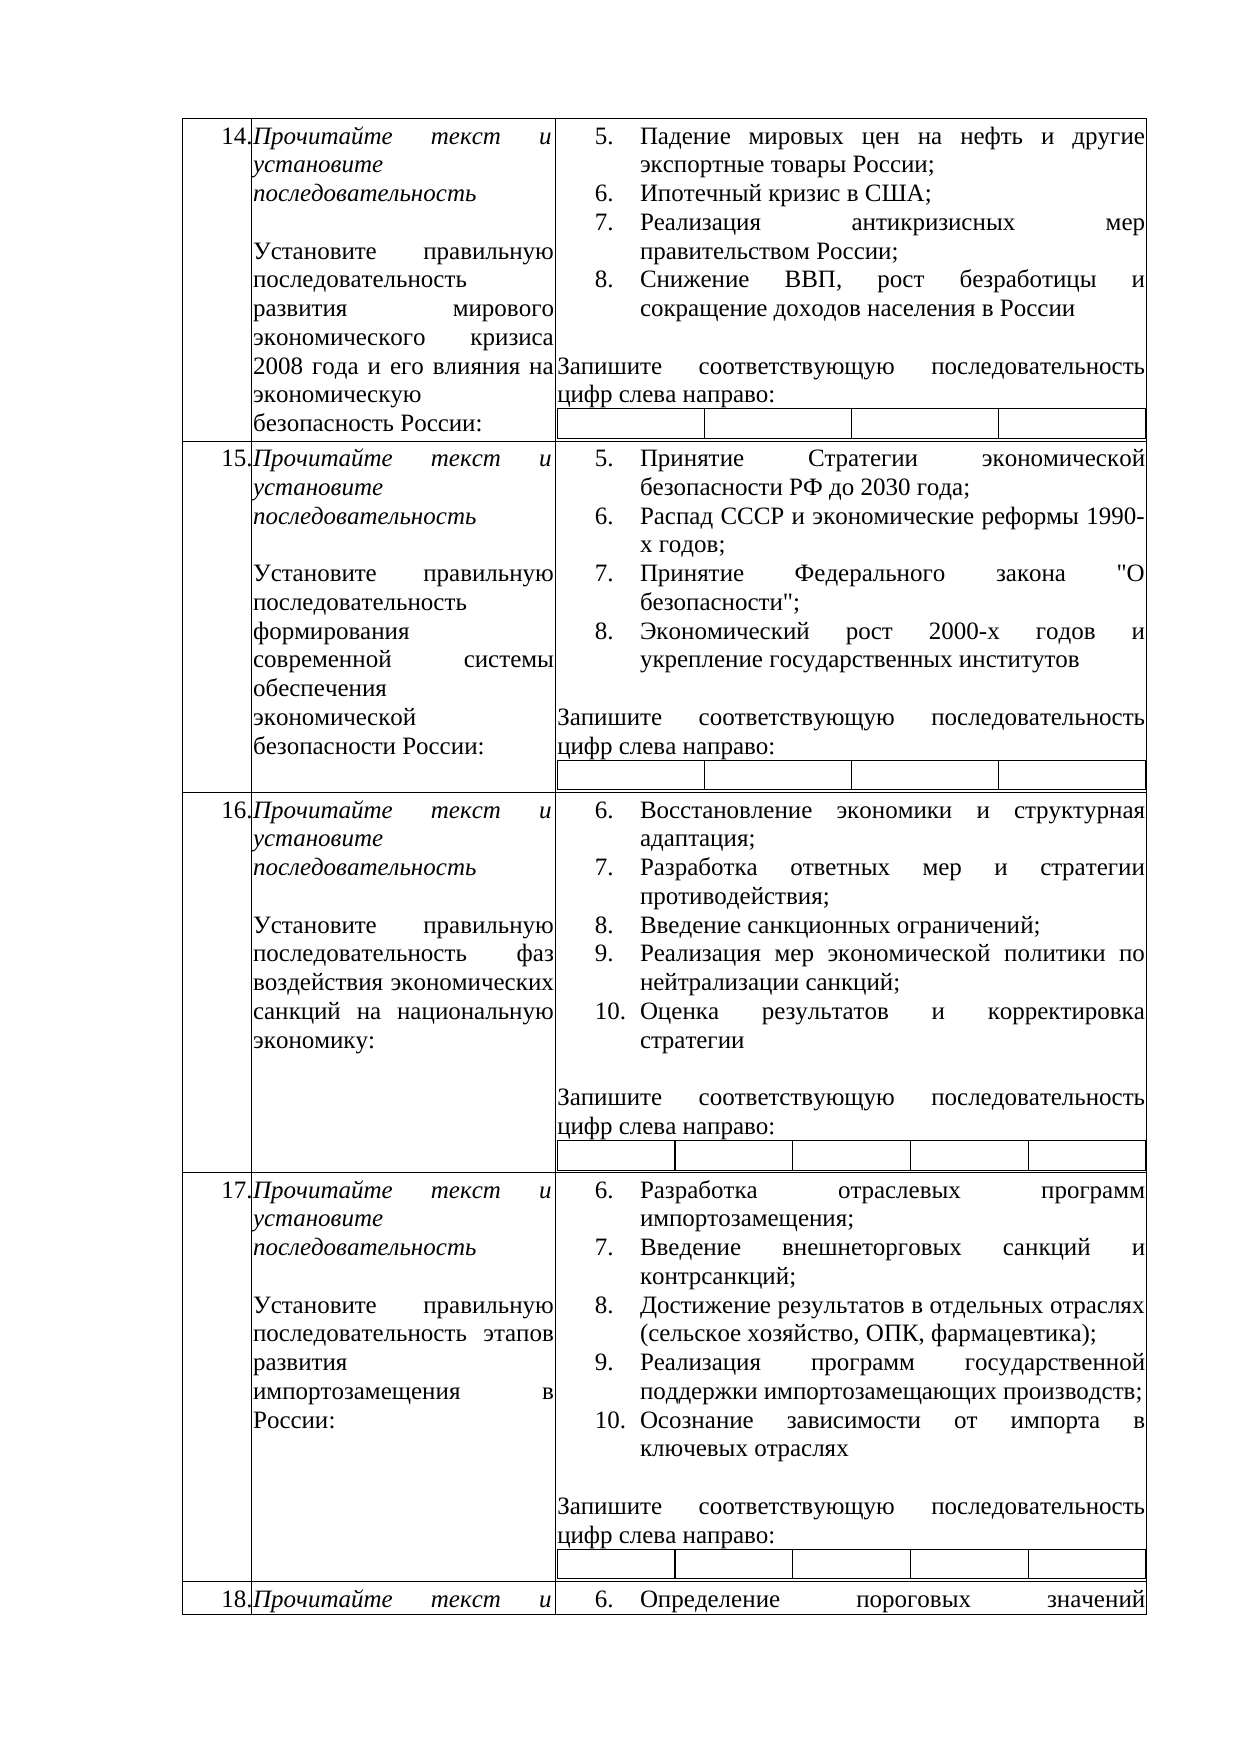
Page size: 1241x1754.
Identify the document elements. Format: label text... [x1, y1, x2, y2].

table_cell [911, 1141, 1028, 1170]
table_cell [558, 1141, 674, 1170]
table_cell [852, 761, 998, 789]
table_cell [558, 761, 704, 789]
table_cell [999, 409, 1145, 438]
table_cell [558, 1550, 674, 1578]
table_cell Восстановление экономики и структурная адаптация; Разработка ответных мер и стратегии противодействия; Введение санкционных ограничений; Реализация мер экономической политики по нейтрализации санкций; Оценка результатов и корректировка стратегии Запишите соответствующую последовательность цифр слева направо: [556, 793, 1146, 1140]
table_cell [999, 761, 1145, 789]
table_cell Прочитайте текст и установите последовательность Установите правильную последовательность развития мирового экономического кризиса 2008 года и его влияния на экономическую безопасность России: [252, 119, 555, 441]
table_cell Прочитайте текст и установите последовательность Установите правильную последовательность формирования современной системы обеспечения экономической безопасности России: [252, 442, 555, 792]
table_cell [556, 1582, 1146, 1614]
table_cell Прочитайте текст и установите последовательность Установите правильную последовательность этапов развития импортозамещения в России: [252, 1173, 555, 1581]
table_cell Разработка отраслевых программ импортозамещения; Введение внешнеторговых санкций и контрсанкций; Достижение результатов в отдельных отраслях (сельское хозяйство, ОПК, фармацевтика); Реализация программ государственной поддержки импортозамещающих производств; Осознание зависимости от импорта в ключевых отраслях Запишите соответствующую последовательность цифр слева направо: [556, 1173, 1146, 1549]
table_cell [252, 1582, 555, 1614]
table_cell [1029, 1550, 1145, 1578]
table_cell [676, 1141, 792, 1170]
table_cell [183, 1173, 251, 1581]
table_cell [183, 1582, 251, 1614]
table_cell Принятие Стратегии экономической безопасности РФ до 2030 года; Распад СССР и экономические реформы 1990-х годов; Принятие Федерального закона "О безопасности"; Экономический рост 2000-х годов и укрепление государственных институтов Запишите соответствующую последовательность цифр слева направо: [556, 442, 1146, 760]
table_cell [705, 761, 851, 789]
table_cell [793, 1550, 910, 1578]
table_cell Прочитайте текст и установите последовательность Установите правильную последовательность фаз воздействия экономических санкций на национальную экономику: [252, 793, 555, 1172]
table_cell Падение мировых цен на нефть и другие экспортные товары России; Ипотечный кризис в США; Реализация антикризисных мер правительством России; Снижение ВВП, рост безработицы и сокращение доходов населения в России Запишите соответствующую последовательность цифр слева направо: [556, 119, 1146, 408]
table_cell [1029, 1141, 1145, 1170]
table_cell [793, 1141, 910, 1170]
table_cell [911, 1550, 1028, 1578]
table_cell [183, 442, 251, 792]
table_cell [183, 119, 251, 441]
table_cell [183, 793, 251, 1172]
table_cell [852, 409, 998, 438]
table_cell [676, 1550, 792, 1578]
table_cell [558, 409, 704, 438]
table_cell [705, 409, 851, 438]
